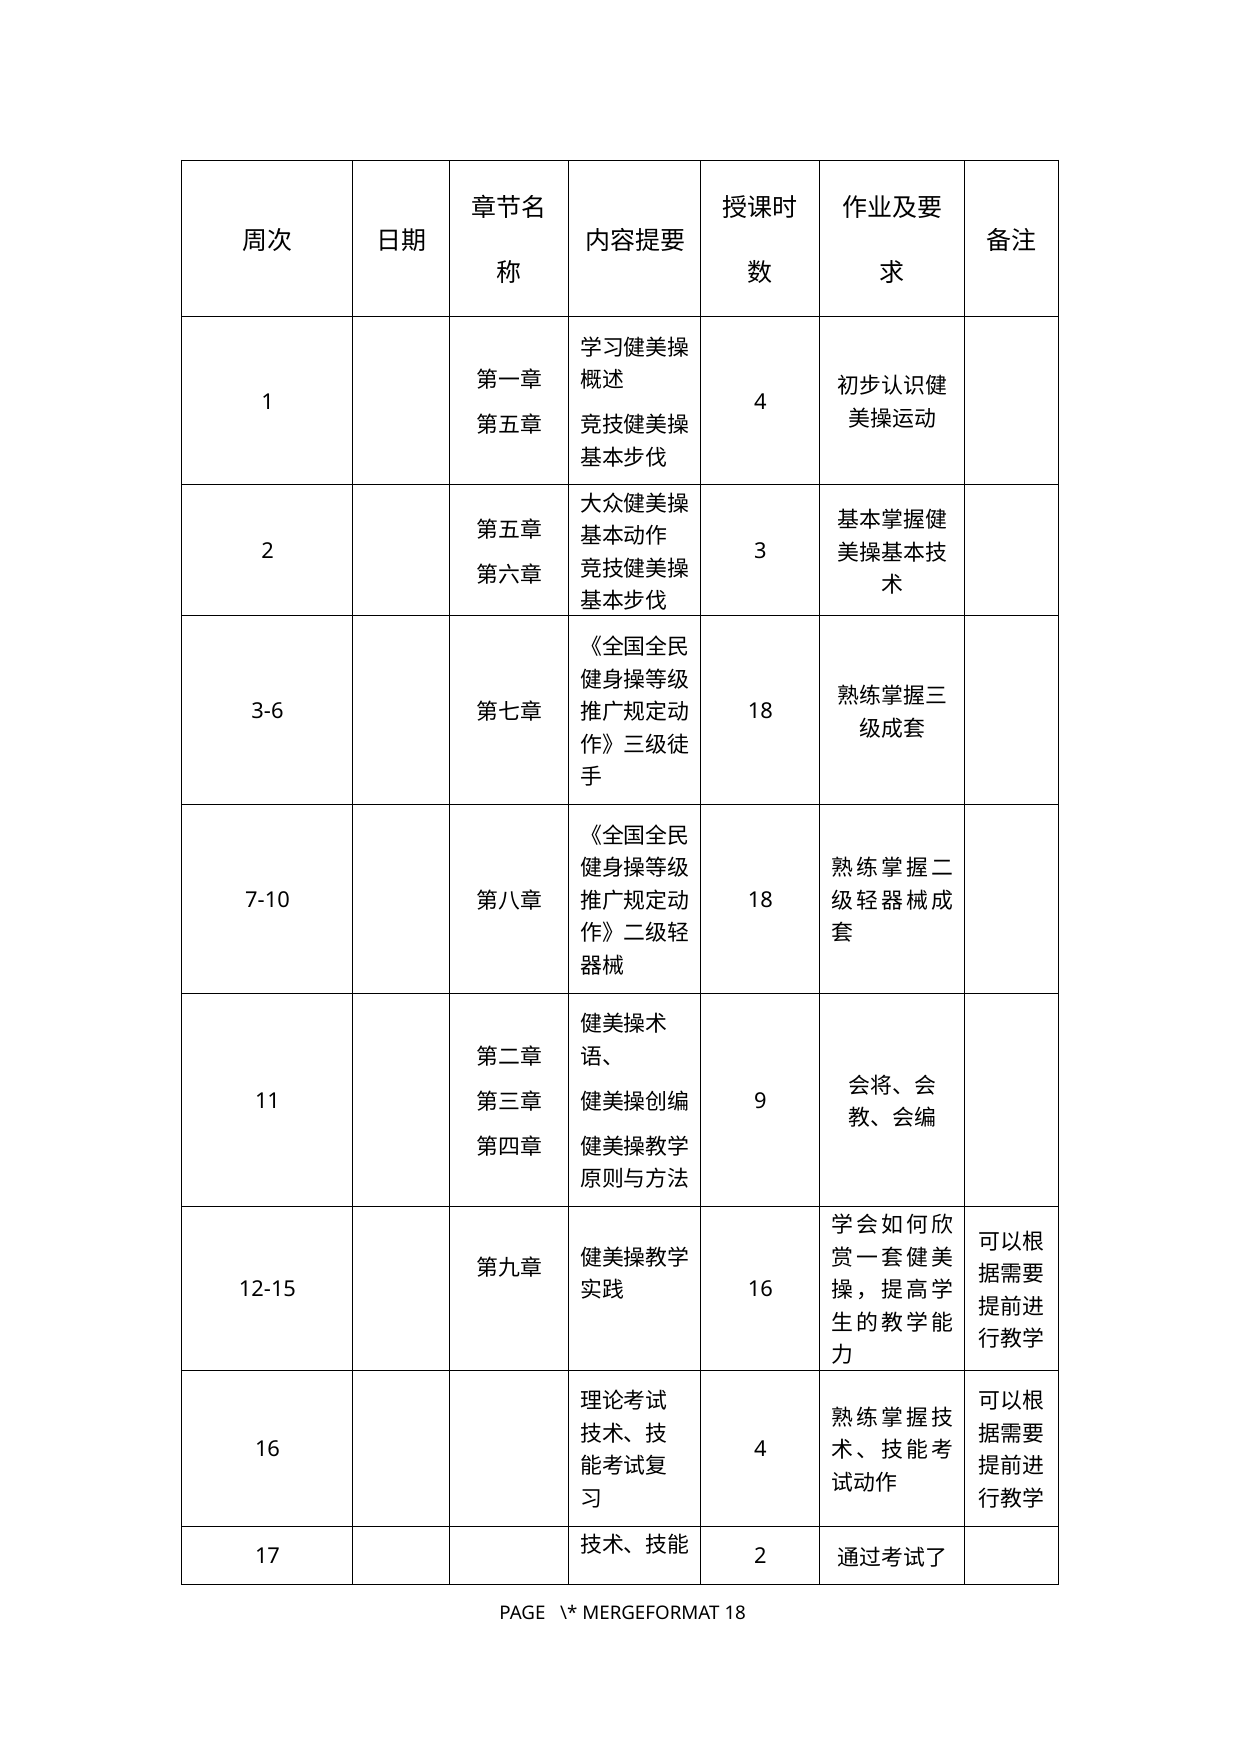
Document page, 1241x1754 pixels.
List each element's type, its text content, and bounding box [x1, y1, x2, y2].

table_cell [450, 1371, 568, 1526]
table_cell 会将、会教、会编 [820, 994, 964, 1206]
table_cell 熟练掌握技术、技能考试动作 [820, 1371, 964, 1526]
table_cell 《全国全民健身操等级推广规定动作》三级徒手 [569, 616, 700, 804]
table_cell [353, 317, 449, 484]
table_cell [965, 317, 1058, 484]
table_cell 可以根据需要提前进行教学 [965, 1371, 1058, 1526]
table_cell 通过考试了解学生学习情况 [820, 1527, 964, 1584]
table_cell [965, 805, 1058, 992]
table_cell 4 [701, 1371, 819, 1526]
table_cell 第二章 第三章 第四章 [450, 994, 568, 1206]
table_cell [353, 616, 449, 804]
table_cell 第七章 [450, 616, 568, 804]
table_cell 初步认识健美操运动 [820, 317, 964, 484]
table_cell 1 [182, 317, 352, 484]
table_cell 17 [182, 1527, 352, 1584]
table_cell 4 [701, 317, 819, 484]
table_header 内容提要 [569, 161, 700, 316]
table_cell 第一章 第五章 [450, 317, 568, 484]
table_cell 18 [701, 805, 819, 992]
table_cell 学会如何欣赏一套健美操，提高学生的教学能力 [820, 1207, 964, 1369]
table_cell 3 [701, 485, 819, 615]
table_header 章节名称 [450, 161, 568, 316]
table_header 日期 [353, 161, 449, 316]
table_cell 理论考试 技术、技 能考试复 习 [569, 1371, 700, 1526]
table_cell 第九章 [450, 1207, 568, 1369]
table_cell 健美操术语、 健美操创编 健美操教学原则与方法 [569, 994, 700, 1206]
table_cell [353, 1371, 449, 1526]
table_cell 《全国全民健身操等级推广规定动作》二级轻器械 [569, 805, 700, 992]
table_cell 熟练掌握三级成套 [820, 616, 964, 804]
table_cell [353, 485, 449, 615]
table_cell 健美操教学实践 [569, 1207, 700, 1369]
table_cell 12-15 [182, 1207, 352, 1369]
table_cell [353, 805, 449, 992]
table_cell [965, 485, 1058, 615]
table_cell [353, 1207, 449, 1369]
table_cell [353, 994, 449, 1206]
table_cell 2 [182, 485, 352, 615]
table_cell 18 [701, 616, 819, 804]
table_cell [965, 616, 1058, 804]
table_header 授课时数 [701, 161, 819, 316]
table_cell 大众健美操基本动作 竞技健美操基本步伐 [569, 485, 700, 615]
table_cell 第五章 第六章 [450, 485, 568, 615]
table_cell 第八章 [450, 805, 568, 992]
table_cell [353, 1527, 449, 1584]
table_cell 可以根据需要提前进行教学 [965, 1207, 1058, 1369]
table_cell 学习健美操概述 竞技健美操基本步伐 [569, 317, 700, 484]
table_cell 9 [701, 994, 819, 1206]
table_cell 熟练掌握二级轻器械成套 [820, 805, 964, 992]
table_cell 16 [701, 1207, 819, 1369]
table_cell 技术、技能考试 [569, 1527, 700, 1584]
table_cell [965, 994, 1058, 1206]
table_cell 11 [182, 994, 352, 1206]
table_cell 2 [701, 1527, 819, 1584]
table_cell 基本掌握健美操基本技术 [820, 485, 964, 615]
table_header 作业及要求 [820, 161, 964, 316]
table_cell 16 [182, 1371, 352, 1526]
table_header 周次 [182, 161, 352, 316]
table_cell 3-6 [182, 616, 352, 804]
table_header 备注 [965, 161, 1058, 316]
table_cell [965, 1527, 1058, 1584]
table_cell [450, 1527, 568, 1584]
table_cell 7-10 [182, 805, 352, 992]
